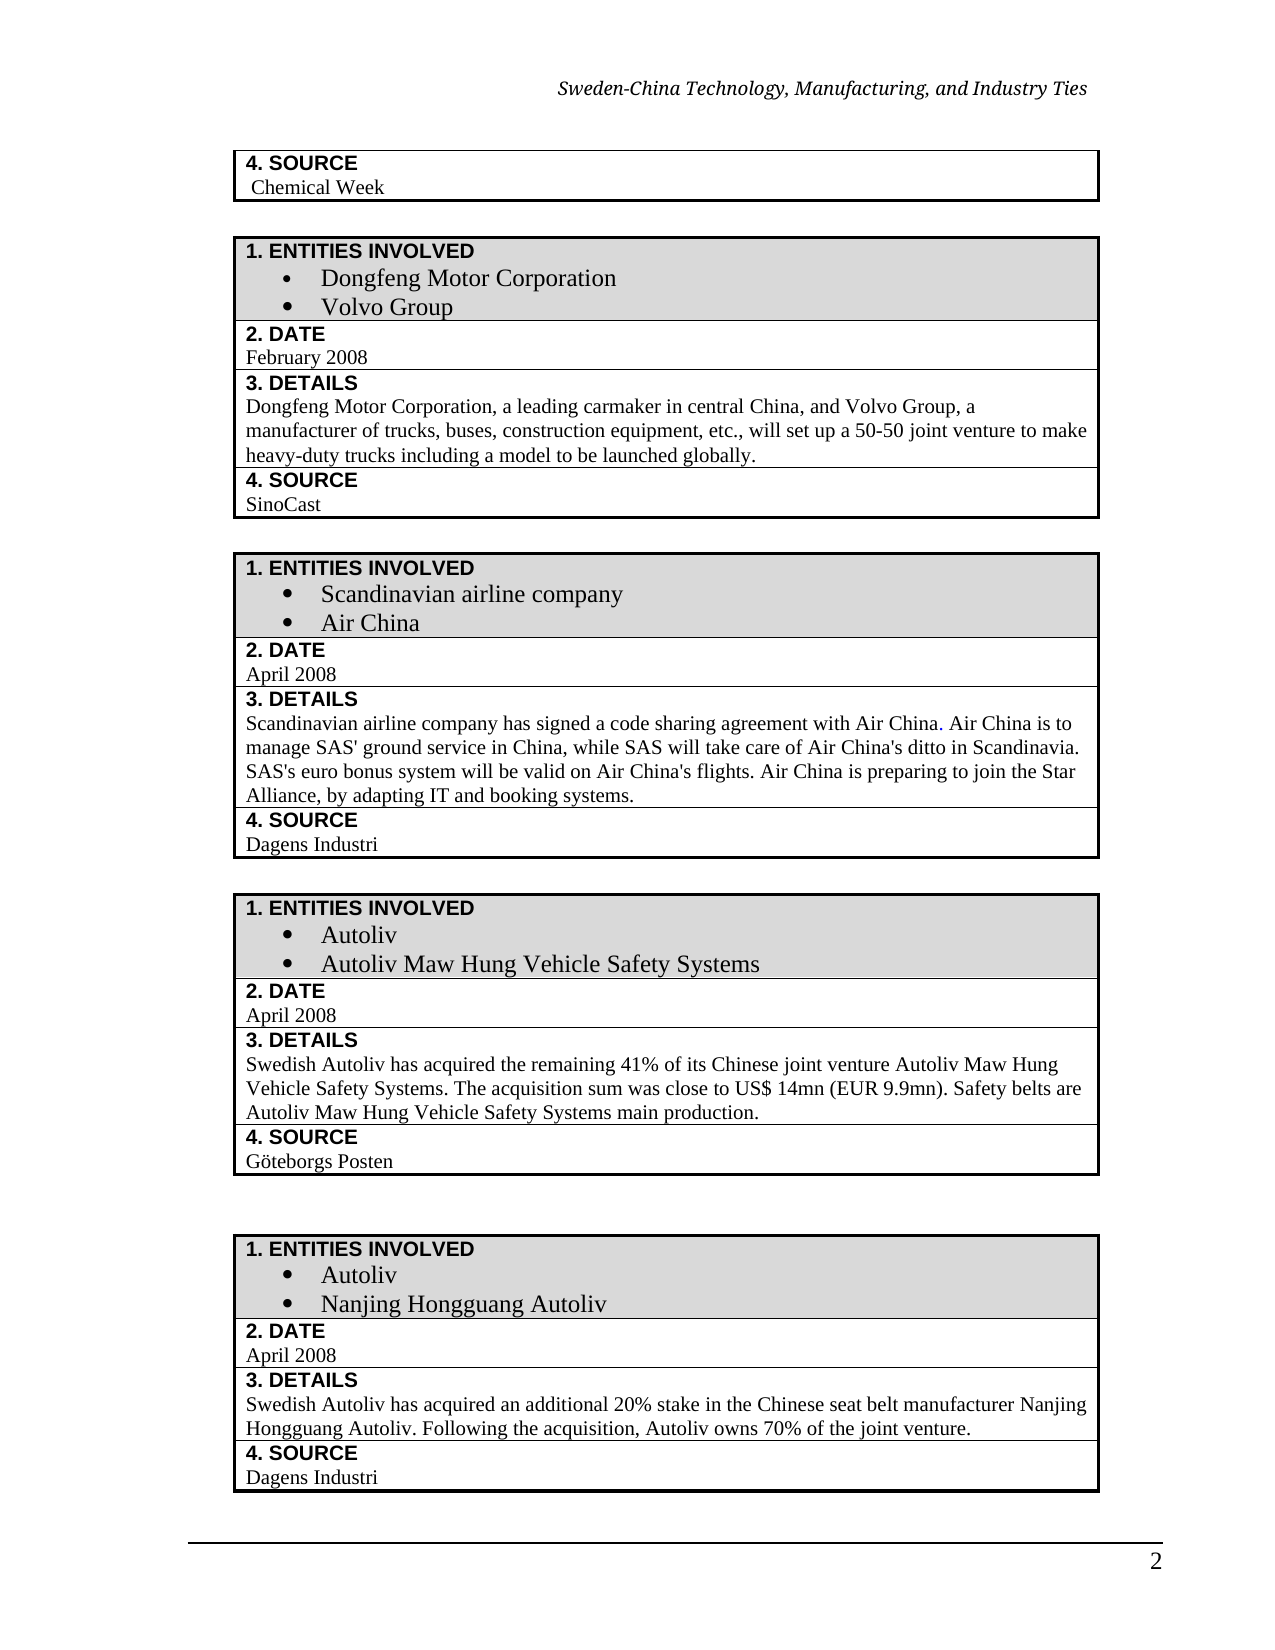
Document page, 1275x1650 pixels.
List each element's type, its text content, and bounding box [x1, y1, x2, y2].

table_header 1. ENTITIES INVOLVED Autoliv Autoliv Maw Hung Vehicle Safety Systems [236, 896, 1097, 977]
table_cell 4. SOURCE Dagens Industri [236, 808, 1097, 856]
table_cell 4. SOURCE Chemical Week [236, 151, 1097, 199]
table_cell 4. SOURCE Göteborgs Posten [236, 1125, 1097, 1173]
table_header 1. ENTITIES INVOLVED Autoliv Nanjing Hongguang Autoliv [236, 1237, 1097, 1318]
table_cell 3. DETAILS Scandinavian airline company has signed a code sharing agreement with Air China. Air China is to manage SAS' ground service in China, while SAS will take care of Air China's ditto in Scandinavia. SAS's euro bonus system will be valid on Air China's flights. Air China is preparing to join the Star Alliance, by adapting IT and booking systems. [236, 687, 1097, 807]
table_header 1. ENTITIES INVOLVED Dongfeng Motor Corporation Volvo Group [236, 239, 1097, 320]
table_cell 3. DETAILS Swedish Autoliv has acquired the remaining 41% of its Chinese joint venture Autoliv Maw Hung Vehicle Safety Systems. The acquisition sum was close to US$ 14mn (EUR 9.9mn). Safety belts are Autoliv Maw Hung Vehicle Safety Systems main production. [236, 1028, 1097, 1124]
table_cell 4. SOURCE SinoCast [236, 468, 1097, 516]
table_header 1. ENTITIES INVOLVED Scandinavian airline company Air China [236, 555, 1097, 637]
table_cell 2. DATE April 2008 [236, 979, 1097, 1027]
table_cell 3. DETAILS Swedish Autoliv has acquired an additional 20% stake in the Chinese seat belt manufacturer Nanjing Hongguang Autoliv. Following the acquisition, Autoliv owns 70% of the joint venture. [236, 1368, 1097, 1440]
table_cell 4. SOURCE Dagens Industri [236, 1441, 1097, 1489]
table_cell 2. DATE April 2008 [236, 638, 1097, 686]
table_cell 2. DATE April 2008 [236, 1319, 1097, 1367]
table_cell 2. DATE February 2008 [236, 321, 1097, 369]
table_cell 3. DETAILS Dongfeng Motor Corporation, a leading carmaker in central China, and Volvo Group, a manufacturer of trucks, buses, construction equipment, etc., will set up a 50-50 joint venture to make heavy-duty trucks including a model to be launched globally. [236, 370, 1097, 467]
